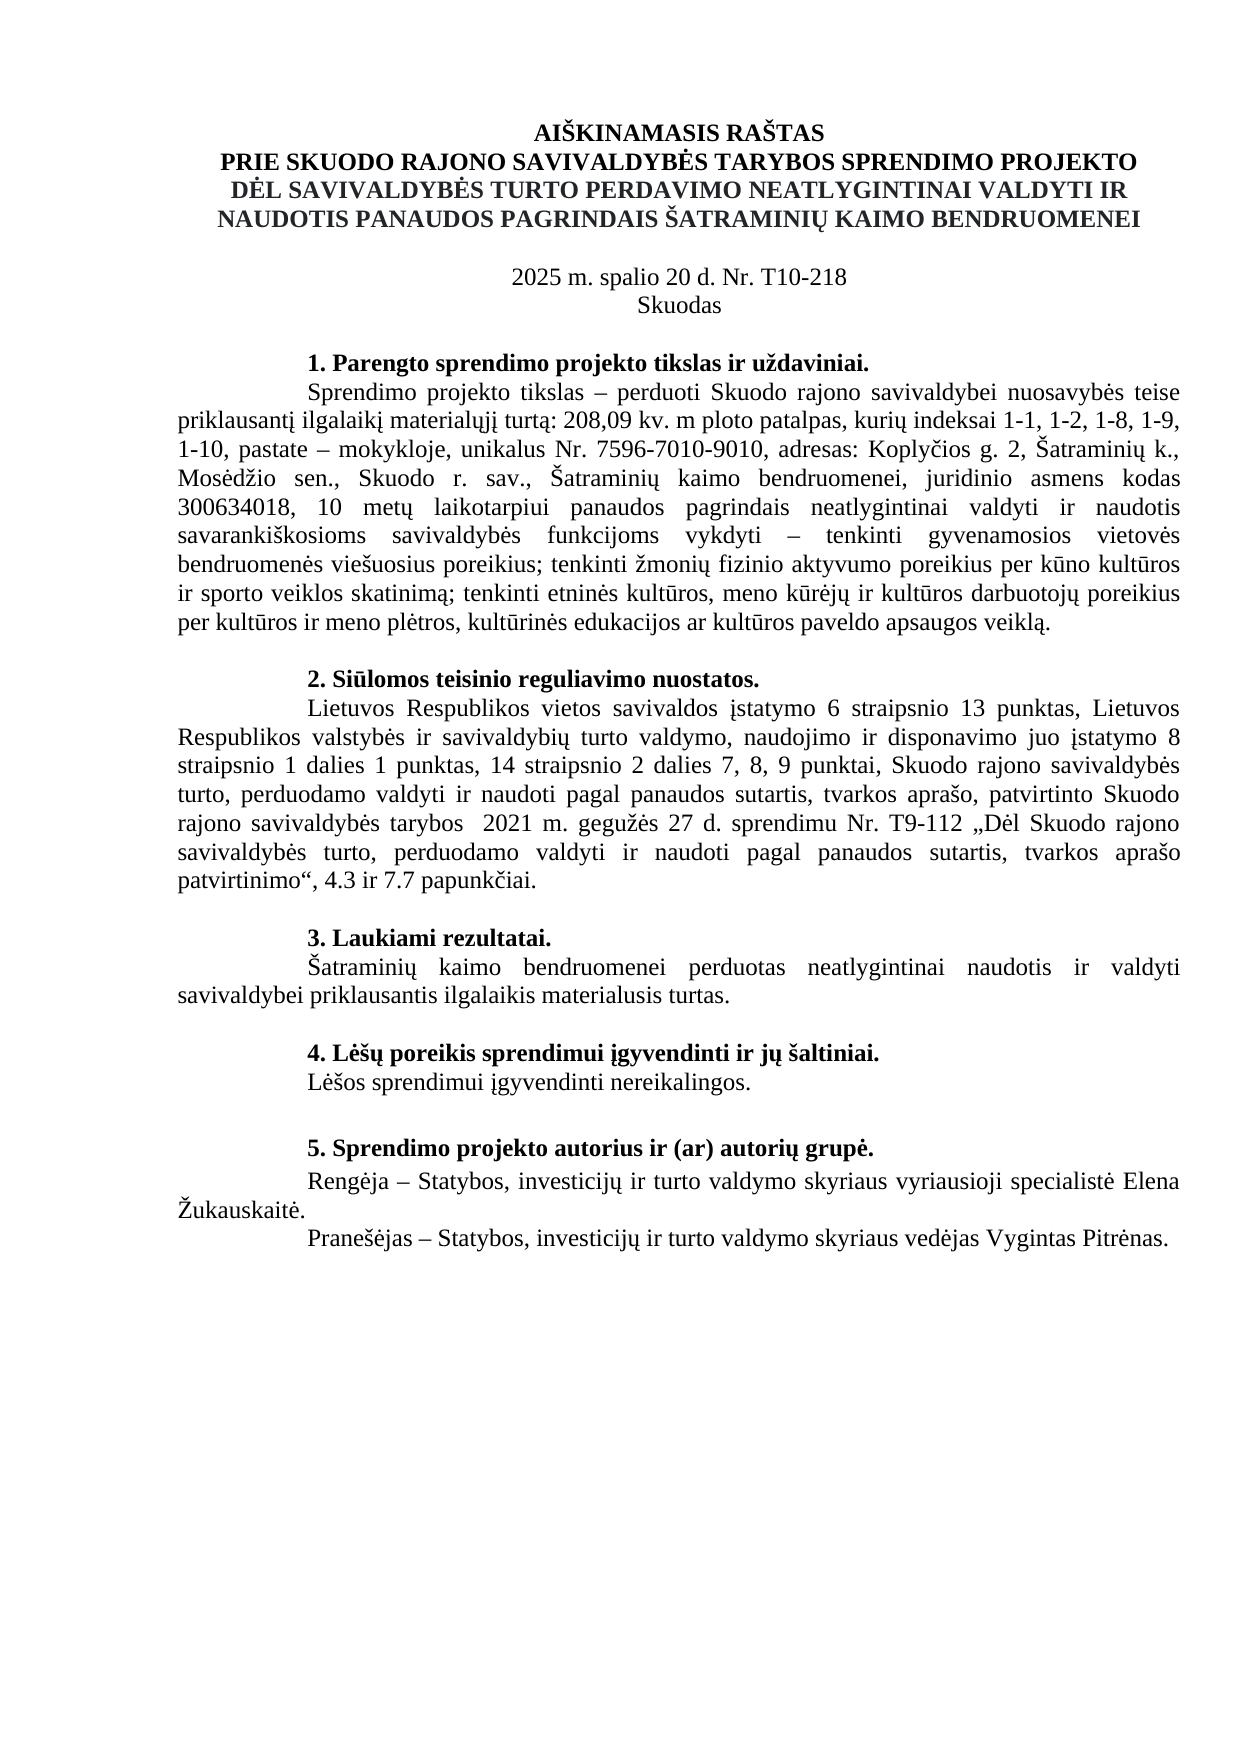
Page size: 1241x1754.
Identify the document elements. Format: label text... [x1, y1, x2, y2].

text PRIE SKUODO RAJONO SAVIVALDYBĖS TARYBOS SPRENDIMO PROJEKTO [177, 147, 1181, 176]
list Lietuvos Respublikos vietos savivaldos įstatymo 6 straipsnio 13 punktas, Lietuvos Respublikos valstybės ir savivaldybių turto valdymo, naudojimo ir disponavimo juo įstatymo 8 straipsnio 1 dalies 1 punktas, 14 straipsnio 2 dalies 7, 8, 9 punktai, Skuodo rajono savivaldybės turto, perduodamo valdyti ir naudoti pagal panaudos sutartis, tvarkos aprašo, patvirtinto Skuodo rajono savivaldybės tarybos 2021 m. gegužės 27 d. sprendimu Nr. T9-112 „Dėl Skuodo rajono savivaldybės turto, perduodamo valdyti ir naudoti pagal panaudos sutartis, tvarkos aprašo patvirtinimo“, 4.3 ir 7.7 papunkčiai. [177, 693, 1181, 894]
text 2. Siūlomos teisinio reguliavimo nuostatos. [177, 664, 1181, 693]
list Šatraminių kaimo bendruomenei perduotas neatlygintinai naudotis ir valdyti savivaldybei priklausantis ilgalaikis materialusis turtas. [177, 952, 1181, 1009]
list 4. Lėšų poreikis sprendimui įgyvendinti ir jų šaltiniai. [177, 1038, 1181, 1067]
text Pranešėjas – Statybos, investicijų ir turto valdymo skyriaus vedėjas Vygintas Pitrėnas. [177, 1223, 1181, 1252]
list Lėšos sprendimui įgyvendinti nereikalingos. [177, 1067, 1181, 1096]
text 2025 m. spalio 20 d. Nr. T10-218 [177, 262, 1181, 291]
text Rengėja – Statybos, investicijų ir turto valdymo skyriaus vyriausioji specialistė Elena Žukauskaitė. [177, 1166, 1181, 1223]
text AIŠKINAMASIS RAŠTAS [177, 118, 1181, 147]
list 3. Laukiami rezultatai. [177, 923, 1181, 952]
text Sprendimo projekto tikslas – perduoti Skuodo rajono savivaldybei nuosavybės teise priklausantį ilgalaikį materialųjį turtą: 208,09 kv. m ploto patalpas, kurių indeksai 1-1, 1-2, 1-8, 1-9, 1-10, pastate – mokykloje, unikalus Nr. 7596-7010-9010, adresas: Koplyčios g. 2, Šatraminių k., Mosėdžio sen., Skuodo r. sav., Šatraminių kaimo bendruomenei, juridinio asmens kodas 300634018, 10 metų laikotarpiui panaudos pagrindais neatlygintinai valdyti ir naudotis savarankiškosioms savivaldybės funkcijoms vykdyti – tenkinti gyvenamosios vietovės bendruomenės viešuosius poreikius; tenkinti žmonių fizinio aktyvumo poreikius per kūno kultūros ir sporto veiklos skatinimą; tenkinti etninės kultūros, meno kūrėjų ir kultūros darbuotojų poreikius per kultūros ir meno plėtros, kultūrinės edukacijos ar kultūros paveldo apsaugos veiklą. [177, 377, 1181, 636]
text DĖL SAVIVALDYBĖS TURTO PERDAVIMO NEATLYGINTINAI VALDYTI IR NAUDOTIS PANAUDOS PAGRINDAIS ŠATRAMINIŲ KAIMO BENDRUOMENEI [177, 176, 1181, 233]
text Skuodas [177, 291, 1181, 319]
list 5. Sprendimo projekto autorius ir (ar) autorių grupė. [177, 1133, 1181, 1162]
list 1. Parengto sprendimo projekto tikslas ir uždaviniai. [177, 348, 1181, 377]
